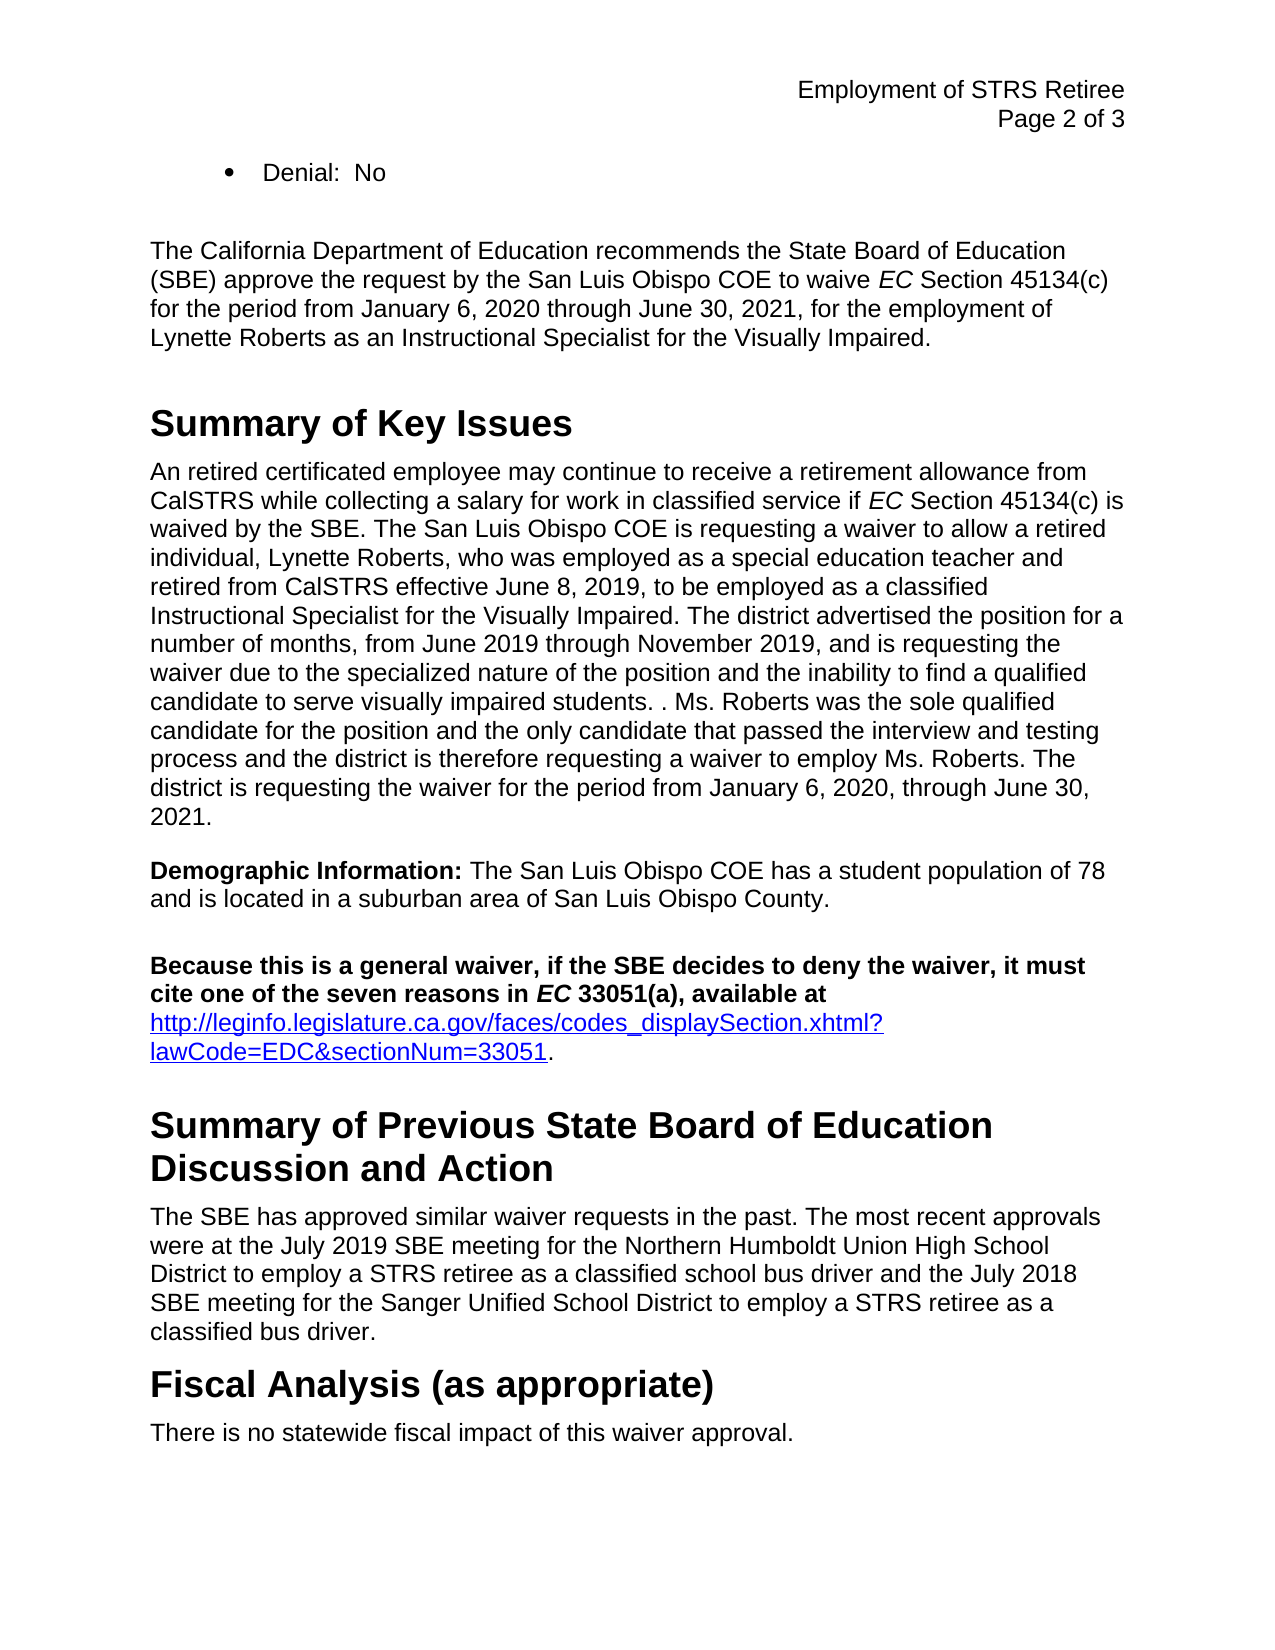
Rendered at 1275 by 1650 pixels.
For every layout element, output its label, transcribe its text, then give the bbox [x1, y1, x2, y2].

subtitle Summary of Previous State Board of Education Discussion and Action [150, 1103, 1125, 1189]
text There is no statewide fiscal impact of this waiver approval. [150, 1418, 1125, 1447]
list Denial: No [225, 157, 1125, 186]
text Because this is a general waiver, if the SBE decides to deny the waiver, it must cite one of the seven reasons in EC 33051(a), available at http://leginfo.legislature.ca.gov/faces/codes_displaySection.xhtml?lawCode=EDC&sectionNum=33051. [150, 951, 1125, 1066]
text An retired certificated employee may continue to receive a retirement allowance from CalSTRS while collecting a salary for work in classified service if EC Section 45134(c) is waived by the SBE. The San Luis Obispo COE is requesting a waiver to allow a retired individual, Lynette Roberts, who was employed as a special education teacher and retired from CalSTRS effective June 8, 2019, to be employed as a classified Instructional Specialist for the Visually Impaired. The district advertised the position for a number of months, from June 2019 through November 2019, and is requesting the waiver due to the specialized nature of the position and the inability to find a qualified candidate to serve visually impaired students. . Ms. Roberts was the sole qualified candidate for the position and the only candidate that passed the interview and testing process and the district is therefore requesting a waiver to employ Ms. Roberts. The district is requesting the waiver for the period from January 6, 2020, through June 30, 2021. [150, 457, 1125, 831]
text The SBE has approved similar waiver requests in the past. The most recent approvals were at the July 2019 SBE meeting for the Northern Humboldt Union High School District to employ a STRS retiree as a classified school bus driver and the July 2018 SBE meeting for the Sanger Unified School District to employ a STRS retiree as a classified bus driver. [150, 1202, 1125, 1346]
subtitle Fiscal Analysis (as appropriate) [150, 1362, 1125, 1406]
text The California Department of Education recommends the State Board of Education (SBE) approve the request by the San Luis Obispo COE to waive EC Section 45134(c) for the period from January 6, 2020 through June 30, 2021, for the employment of Lynette Roberts as an Instructional Specialist for the Visually Impaired. [150, 236, 1125, 351]
subtitle Summary of Key Issues [150, 401, 1125, 444]
text Demographic Information: The San Luis Obispo COE has a student population of 78 and is located in a suburban area of San Luis Obispo County. [150, 856, 1125, 913]
